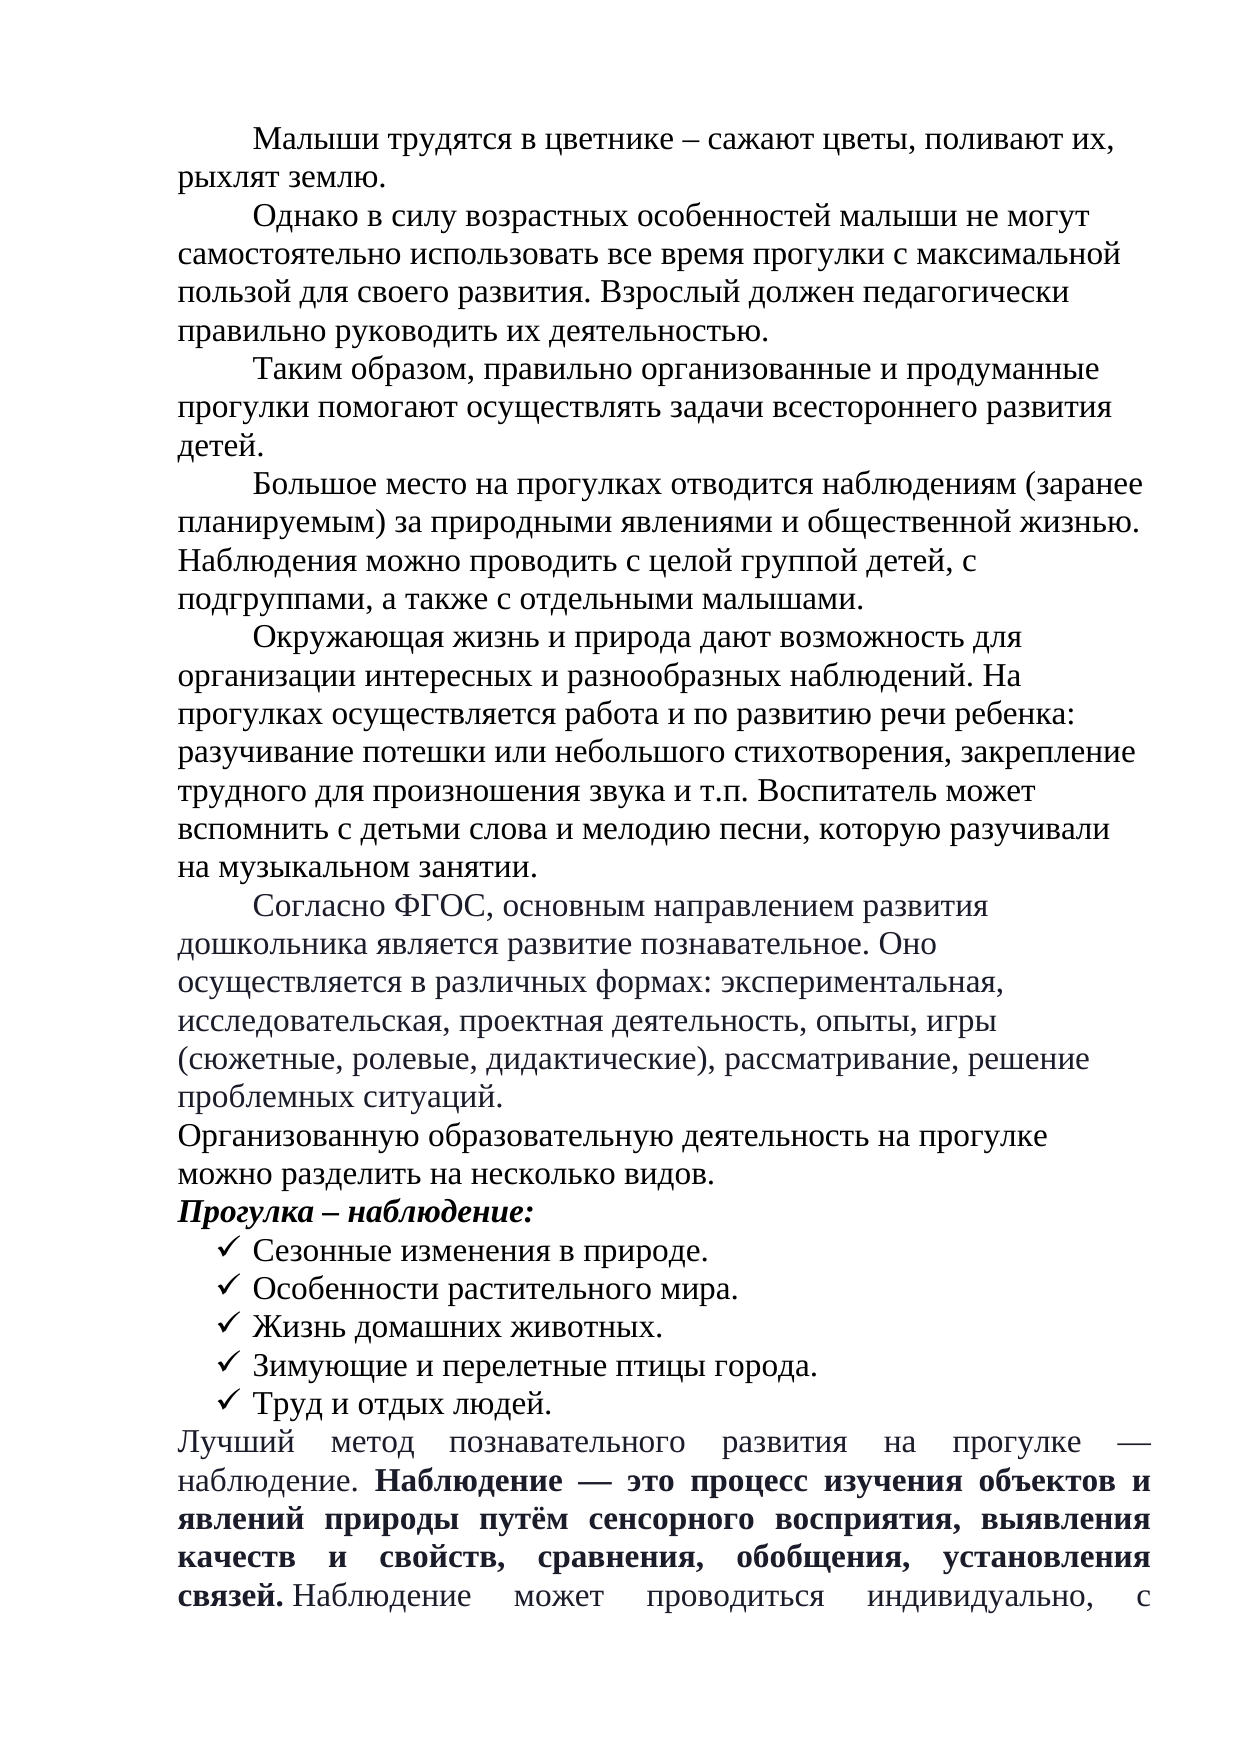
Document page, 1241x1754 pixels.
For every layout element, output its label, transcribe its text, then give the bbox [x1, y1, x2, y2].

text Однако в силу возрастных особенностей малыши не могут самостоятельно использовать все время прогулки с максимальной пользой для своего развития. Взрослый должен педагогически правильно руководить их деятельностью. [177, 195, 1152, 348]
text Большое место на прогулках отводится наблюдениям (заранее планируемым) за природными явлениями и общественной жизнью. Наблюдения можно проводить с целой группой детей, с подгруппами, а также с отдельными малышами. [177, 463, 1152, 616]
list Зимующие и перелетные птицы города. [215, 1345, 1152, 1383]
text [177, 1421, 1152, 1613]
list Особенности растительного мира. [215, 1268, 1152, 1306]
text Организованную образовательную деятельность на прогулке можно разделить на несколько видов. [177, 1115, 1152, 1191]
text Согласно ФГОС, основным направлением развития дошкольника является развитие познавательное. Оно осуществляется в различных формах: экспериментальная, исследовательская, проектная деятельность, опыты, игры (сюжетные, ролевые, дидактические), рассматривание, решение проблемных ситуаций. [177, 885, 1152, 1115]
text Окружающая жизнь и природа дают возможность для организации интересных и разнообразных наблюдений. На прогулках осуществляется работа и по развитию речи ребенка: разучивание потешки или небольшого стихотворения, закрепление трудного для произношения звука и т.п. Воспитатель может вспомнить с детьми слова и мелодию песни, которую разучивали на музыкальном занятии. [177, 616, 1152, 885]
list Сезонные изменения в природе. [215, 1230, 1152, 1268]
text Малыши трудятся в цветнике – сажают цветы, поливают их, рыхлят землю. [177, 118, 1152, 195]
list Жизнь домашних животных. [215, 1306, 1152, 1345]
text Прогулка – наблюдение: [177, 1191, 1152, 1230]
text Таким образом, правильно организованные и продуманные прогулки помогают осуществлять задачи всестороннего развития детей. [177, 348, 1152, 463]
list Труд и отдых людей. [215, 1383, 1152, 1421]
